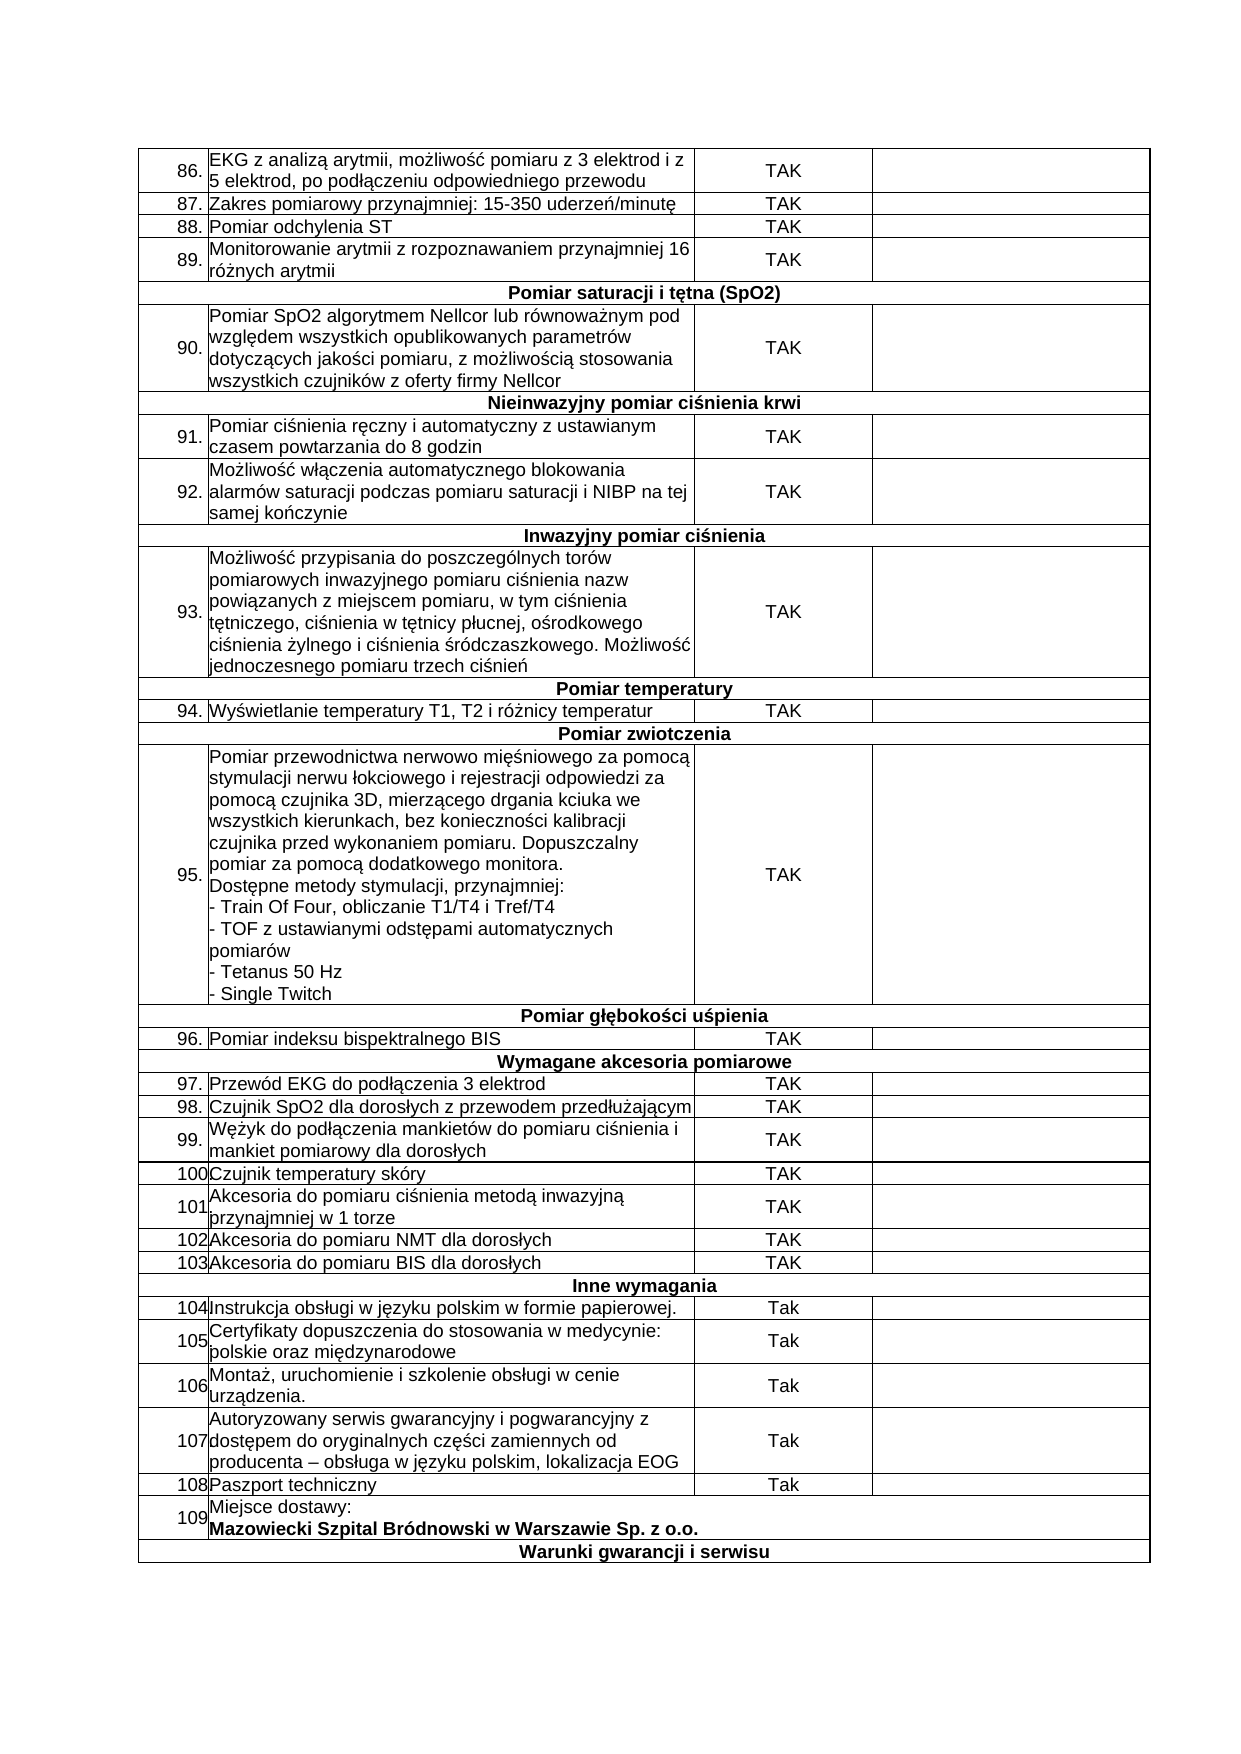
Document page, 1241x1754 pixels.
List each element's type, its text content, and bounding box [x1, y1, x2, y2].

table_cell [139, 1408, 208, 1473]
table_cell Montaż, uruchomienie i szkolenie obsługi w cenie urządzenia. [209, 1364, 694, 1407]
table_cell TAK [695, 1073, 872, 1094]
table_cell [873, 1364, 1149, 1407]
table_cell Autoryzowany serwis gwarancyjny i pogwarancyjny z dostępem do oryginalnych części zamiennych od producenta – obsługa w języku polskim, lokalizacja EOG [209, 1408, 694, 1473]
table_cell TAK [695, 459, 872, 523]
table_cell [139, 149, 208, 192]
table_cell Akcesoria do pomiaru BIS dla dorosłych [209, 1252, 694, 1273]
table_cell Paszport techniczny [209, 1474, 694, 1495]
table_cell [873, 1320, 1149, 1363]
table_cell [873, 1408, 1149, 1473]
table_cell TAK [695, 215, 872, 237]
table_cell [139, 745, 208, 1004]
table_cell Miejsce dostawy: Mazowiecki Szpital Bródnowski w Warszawie Sp. z o.o. [209, 1496, 1149, 1539]
table_cell [873, 1028, 1149, 1049]
table_cell Pomiar zwiotczenia [139, 723, 1149, 744]
table_cell [873, 459, 1149, 523]
table_cell Tak [695, 1320, 872, 1363]
table_cell TAK [695, 700, 872, 722]
table_cell Inwazyjny pomiar ciśnienia [139, 525, 1149, 546]
table_cell Pomiar odchylenia ST [209, 215, 694, 237]
table_cell [873, 215, 1149, 237]
table_cell Nieinwazyjny pomiar ciśnienia krwi [139, 392, 1149, 414]
table_cell TAK [695, 1028, 872, 1049]
table_cell TAK [695, 1252, 872, 1273]
table_cell Pomiar przewodnictwa nerwowo mięśniowego za pomocą stymulacji nerwu łokciowego i rejestracji odpowiedzi za pomocą czujnika 3D, mierzącego drgania kciuka we wszystkich kierunkach, bez konieczności kalibracji czujnika przed wykonaniem pomiaru. Dopuszczalny pomiar za pomocą dodatkowego monitora. Dostępne metody stymulacji, przynajmniej: - Train Of Four, obliczanie T1/T4 i Tref/T4 - TOF z ustawianymi odstępami automatycznych pomiarów - Tetanus 50 Hz - Single Twitch [209, 745, 694, 1004]
table_cell Wymagane akcesoria pomiarowe [139, 1050, 1149, 1072]
table_cell [139, 1118, 208, 1161]
table_cell [139, 547, 208, 677]
table_cell Możliwość przypisania do poszczególnych torów pomiarowych inwazyjnego pomiaru ciśnienia nazw powiązanych z miejscem pomiaru, w tym ciśnienia tętniczego, ciśnienia w tętnicy płucnej, ośrodkowego ciśnienia żylnego i ciśnienia śródczaszkowego. Możliwość jednoczesnego pomiaru trzech ciśnień [209, 547, 694, 677]
table_cell Tak [695, 1297, 872, 1318]
table_cell Zakres pomiarowy przynajmniej: 15-350 uderzeń/minutę [209, 193, 694, 214]
table_cell Akcesoria do pomiaru NMT dla dorosłych [209, 1229, 694, 1251]
table_cell Pomiar saturacji i tętna (SpO2) [139, 282, 1149, 304]
table_cell [873, 1252, 1149, 1273]
table_cell Przewód EKG do podłączenia 3 elektrod [209, 1073, 694, 1094]
table_cell Tak [695, 1474, 872, 1495]
table_cell [873, 238, 1149, 281]
table_cell EKG z analizą arytmii, możliwość pomiaru z 3 elektrod i z 5 elektrod, po podłączeniu odpowiedniego przewodu [209, 149, 694, 192]
table_cell Czujnik temperatury skóry [209, 1163, 694, 1184]
table_cell [873, 305, 1149, 391]
table_cell TAK [695, 415, 872, 458]
table_cell [873, 745, 1149, 1004]
table_cell [139, 238, 208, 281]
table_cell Wyświetlanie temperatury T1, T2 i różnicy temperatur [209, 700, 694, 722]
table_cell TAK [695, 238, 872, 281]
table_cell [873, 547, 1149, 677]
table_cell [873, 700, 1149, 722]
table_cell [139, 1185, 208, 1228]
table_cell [873, 1229, 1149, 1251]
table_cell [139, 1364, 208, 1407]
table_cell Monitorowanie arytmii z rozpoznawaniem przynajmniej 16 różnych arytmii [209, 238, 694, 281]
table_cell [873, 1073, 1149, 1094]
table_cell Tak [695, 1408, 872, 1473]
table_cell [139, 1496, 208, 1539]
table_cell TAK [695, 1118, 872, 1161]
table_cell [139, 1297, 208, 1318]
table_cell TAK [695, 1229, 872, 1251]
table_cell [139, 700, 208, 722]
table_cell [139, 305, 208, 391]
table_cell TAK [695, 745, 872, 1004]
table_cell TAK [695, 547, 872, 677]
table_cell [139, 1320, 208, 1363]
table_cell Pomiar temperatury [139, 678, 1149, 699]
table_cell [873, 1297, 1149, 1318]
table_cell [139, 1073, 208, 1094]
table_cell Pomiar indeksu bispektralnego BIS [209, 1028, 694, 1049]
table_cell [139, 193, 208, 214]
table_cell Możliwość włączenia automatycznego blokowania alarmów saturacji podczas pomiaru saturacji i NIBP na tej samej kończynie [209, 459, 694, 523]
table_cell [873, 1474, 1149, 1495]
table_cell Wężyk do podłączenia mankietów do pomiaru ciśnienia i mankiet pomiarowy dla dorosłych [209, 1118, 694, 1161]
table_cell TAK [695, 1096, 872, 1117]
table_cell Instrukcja obsługi w języku polskim w formie papierowej. [209, 1297, 694, 1318]
table_cell [139, 415, 208, 458]
table_cell [139, 459, 208, 523]
table_cell Warunki gwarancji i serwisu [139, 1540, 1149, 1562]
table_cell TAK [695, 1163, 872, 1184]
table_cell [139, 215, 208, 237]
table_cell Czujnik SpO2 dla dorosłych z przewodem przedłużającym [209, 1096, 694, 1117]
table_cell TAK [695, 1185, 872, 1228]
table_cell [873, 193, 1149, 214]
table_cell Akcesoria do pomiaru ciśnienia metodą inwazyjną przynajmniej w 1 torze [209, 1185, 694, 1228]
table_cell [139, 1096, 208, 1117]
table_cell Tak [695, 1364, 872, 1407]
table_cell [873, 1185, 1149, 1228]
table_cell [873, 1118, 1149, 1161]
table_cell [139, 1028, 208, 1049]
table_cell Pomiar ciśnienia ręczny i automatyczny z ustawianym czasem powtarzania do 8 godzin [209, 415, 694, 458]
table_cell [873, 1096, 1149, 1117]
table_cell TAK [695, 305, 872, 391]
table_cell [139, 1252, 208, 1273]
table_cell TAK [695, 149, 872, 192]
table_cell [873, 1163, 1149, 1184]
table_cell Pomiar SpO2 algorytmem Nellcor lub równoważnym pod względem wszystkich opublikowanych parametrów dotyczących jakości pomiaru, z możliwością stosowania wszystkich czujników z oferty firmy Nellcor [209, 305, 694, 391]
table_cell Pomiar głębokości uśpienia [139, 1005, 1149, 1027]
table_cell [139, 1163, 208, 1184]
table_cell [139, 1229, 208, 1251]
table_cell [139, 1474, 208, 1495]
table_cell Inne wymagania [139, 1274, 1149, 1296]
table_cell Certyfikaty dopuszczenia do stosowania w medycynie: polskie oraz międzynarodowe [209, 1320, 694, 1363]
table_cell [873, 415, 1149, 458]
table_cell [873, 149, 1149, 192]
table_cell TAK [695, 193, 872, 214]
